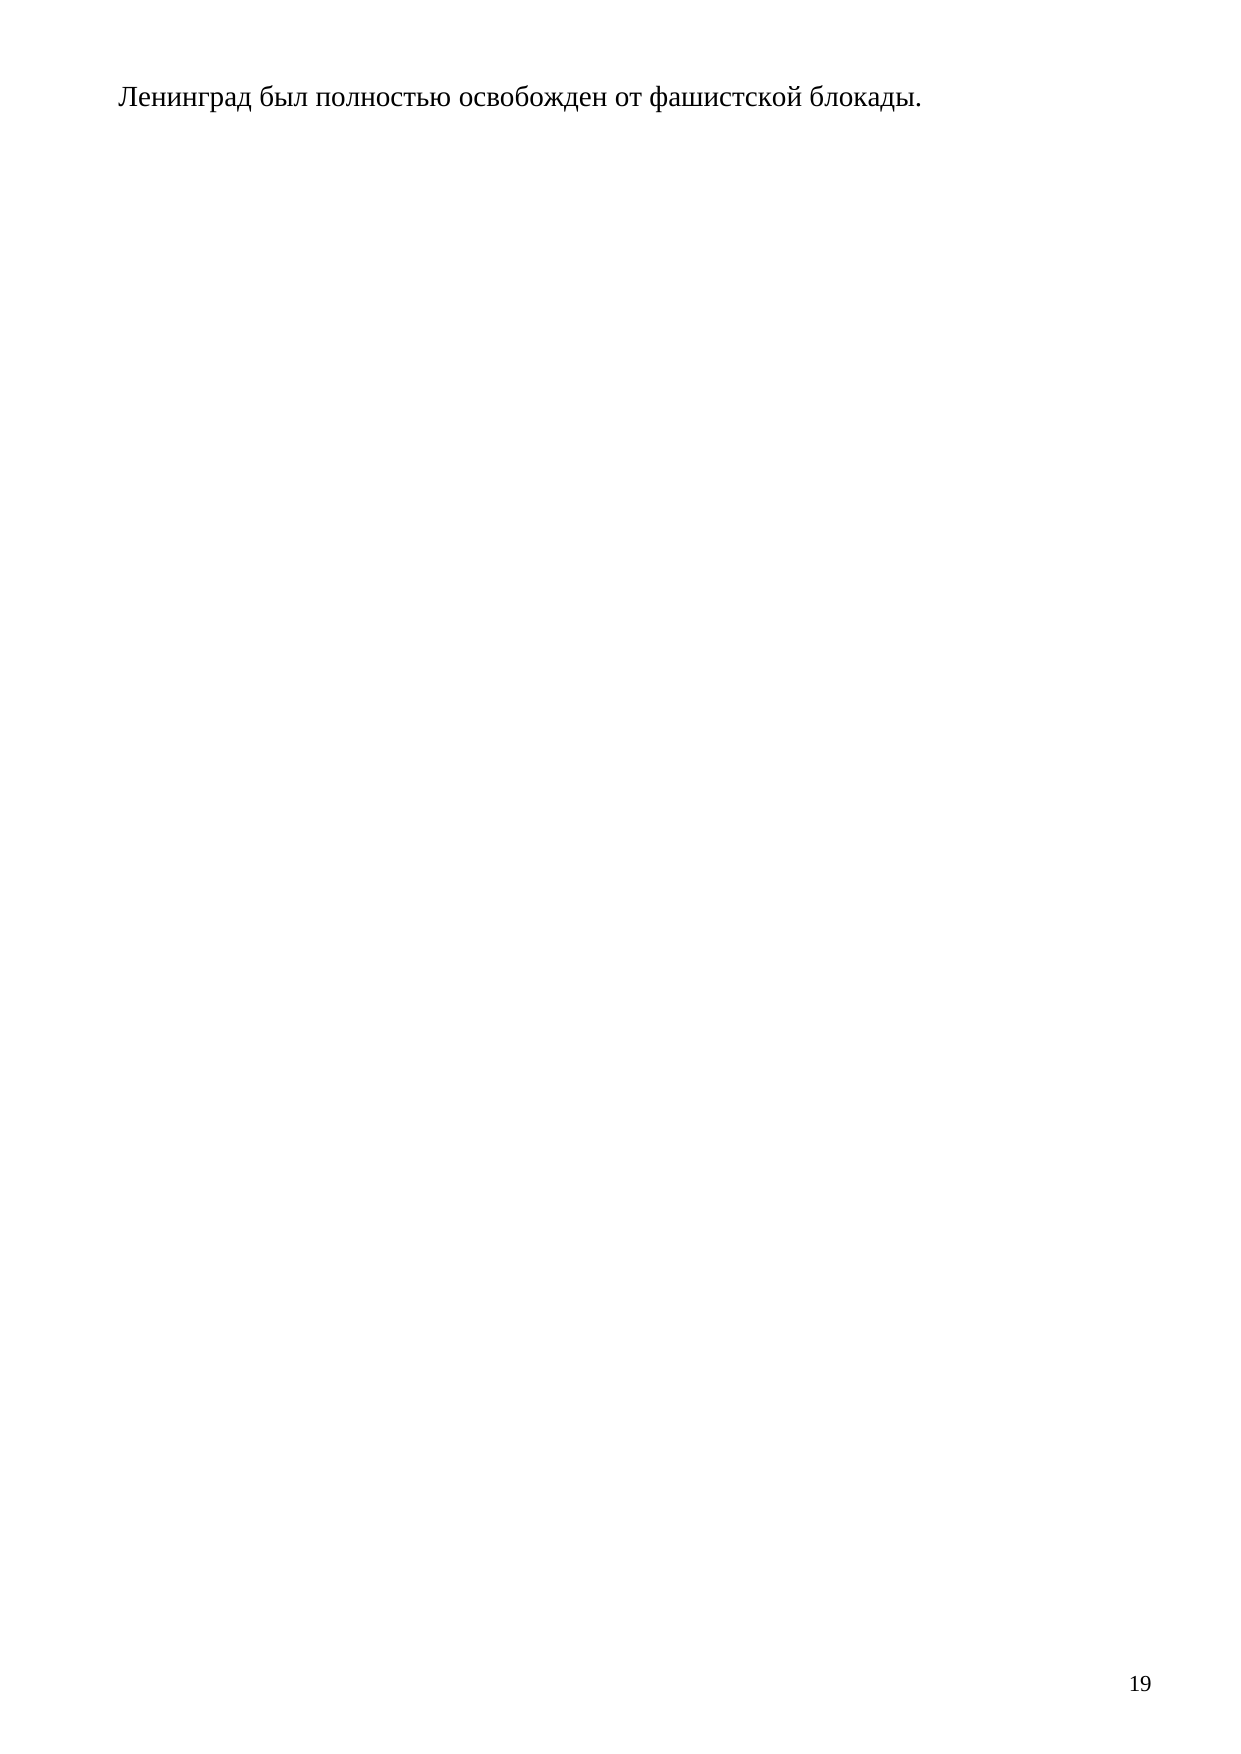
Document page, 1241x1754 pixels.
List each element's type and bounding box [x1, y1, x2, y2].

text [118, 79, 1152, 113]
